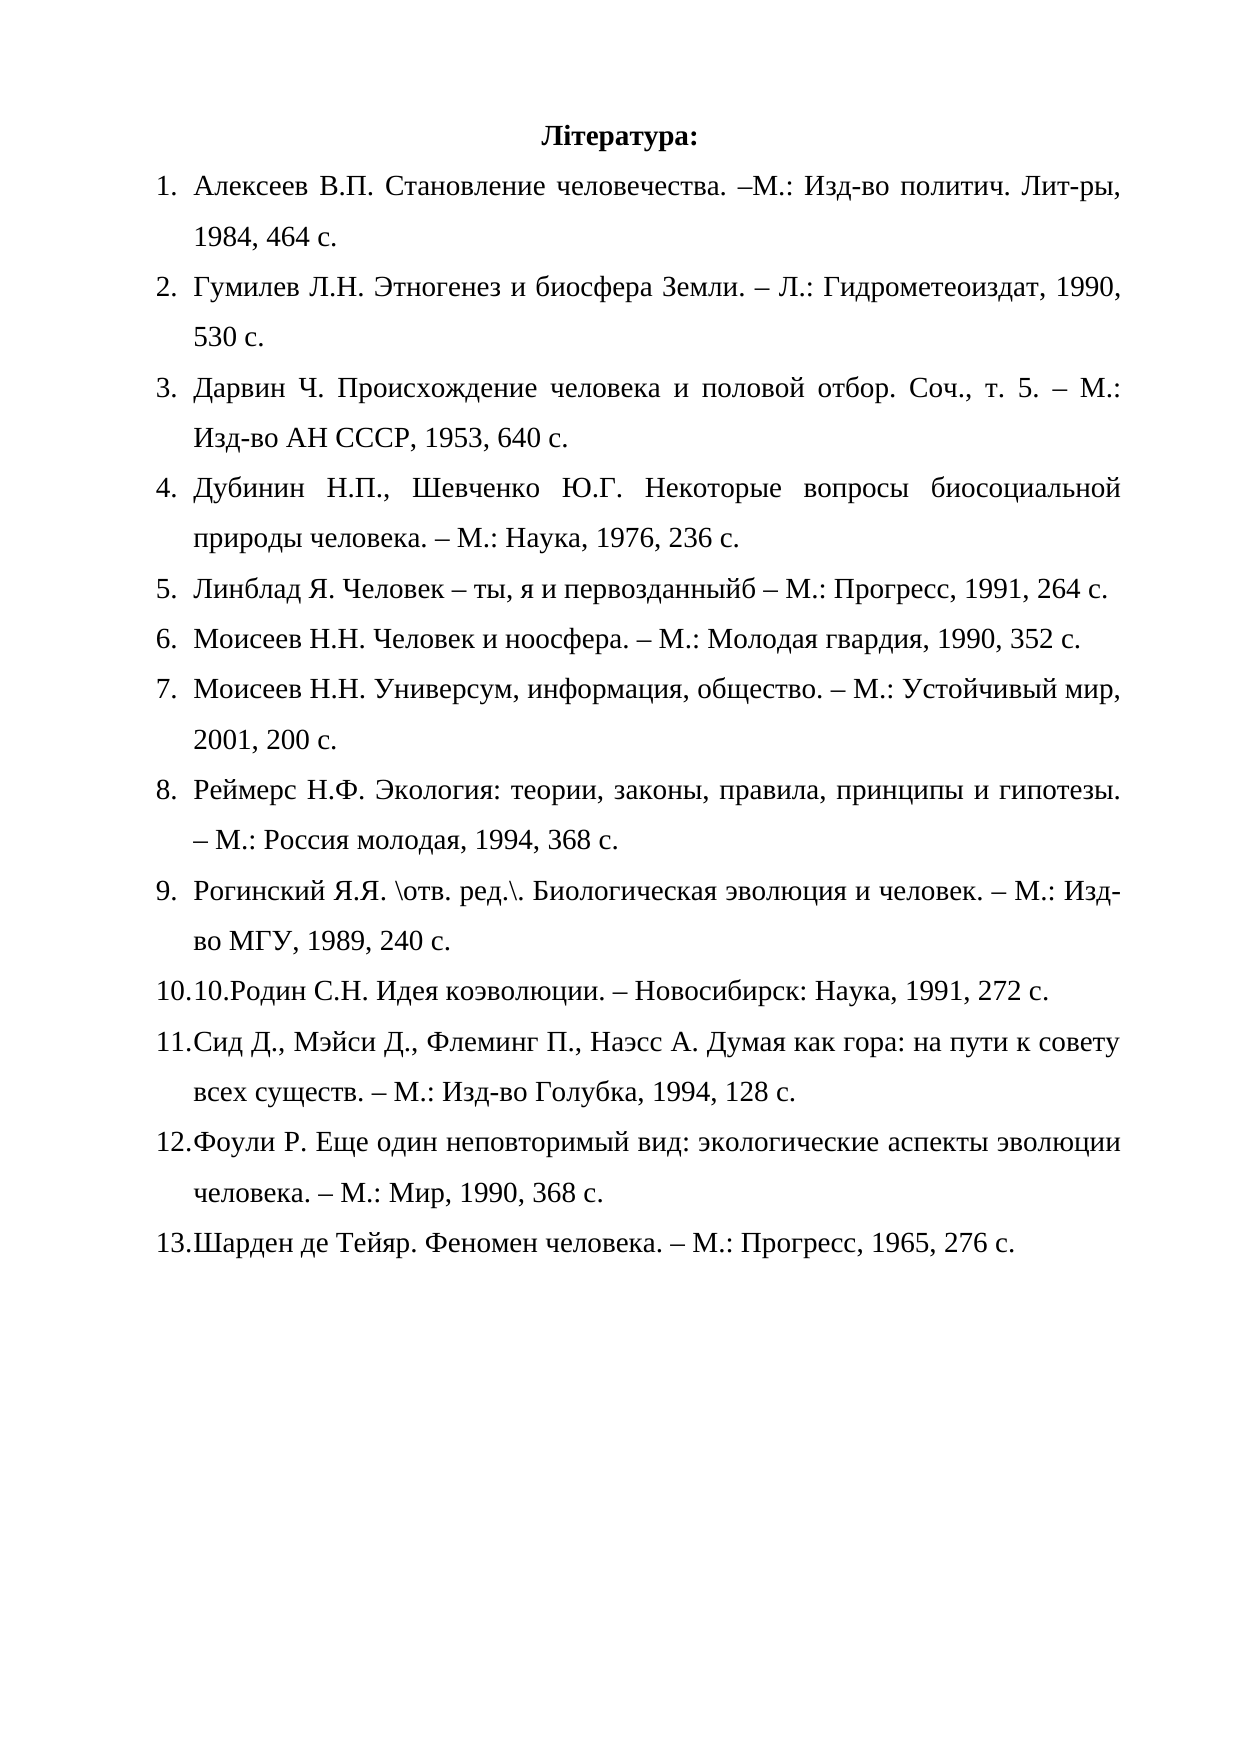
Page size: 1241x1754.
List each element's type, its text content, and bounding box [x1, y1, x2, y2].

list Шарден де Тейяр. Феномен человека. – М.: Прогресс, 1965, 276 с. [156, 1225, 1122, 1258]
list Рогинский Я.Я. \отв. ред.\. Биологическая эволюция и человек. – М.: Изд-во МГУ, 1989, 240 с. [156, 873, 1122, 957]
list Фоули Р. Еще один неповторимый вид: экологические аспекты эволюции человека. – М.: Мир, 1990, 368 с. [156, 1124, 1122, 1208]
text Література: [118, 118, 1122, 152]
list Дубинин Н.П., Шевченко Ю.Г. Некоторые вопросы биосоциальной природы человека. – М.: Наука, 1976, 236 с. [156, 470, 1122, 554]
list Моисеев Н.Н. Универсум, информация, общество. – М.: Устойчивый мир, 2001, 200 с. [156, 672, 1122, 755]
list Алексеев В.П. Становление человечества. –М.: Изд-во политич. Лит-ры, 1984, 464 с. [156, 168, 1122, 252]
list Реймерс Н.Ф. Экология: теории, законы, правила, принципы и гипотезы. – М.: Россия молодая, 1994, 368 с. [156, 772, 1122, 856]
list Моисеев Н.Н. Человек и ноосфера. – М.: Молодая гвардия, 1990, 352 с. [156, 621, 1122, 655]
list Линблад Я. Человек – ты, я и первозданныйб – М.: Прогресс, 1991, 264 с. [156, 571, 1122, 604]
list 10.Родин С.Н. Идея коэволюции. – Новосибирск: Наука, 1991, 272 с. [156, 973, 1122, 1007]
list Дарвин Ч. Происхождение человека и половой отбор. Соч., т. 5. – М.: Изд-во АН СССР, 1953, 640 с. [156, 370, 1122, 453]
list Гумилев Л.Н. Этногенез и биосфера Земли. – Л.: Гидрометеоиздат, 1990, 530 с. [156, 269, 1122, 353]
list Сид Д., Мэйси Д., Флеминг П., Наэсс А. Думая как гора: на пути к совету всех существ. – М.: Изд-во Голубка, 1994, 128 с. [156, 1024, 1122, 1108]
